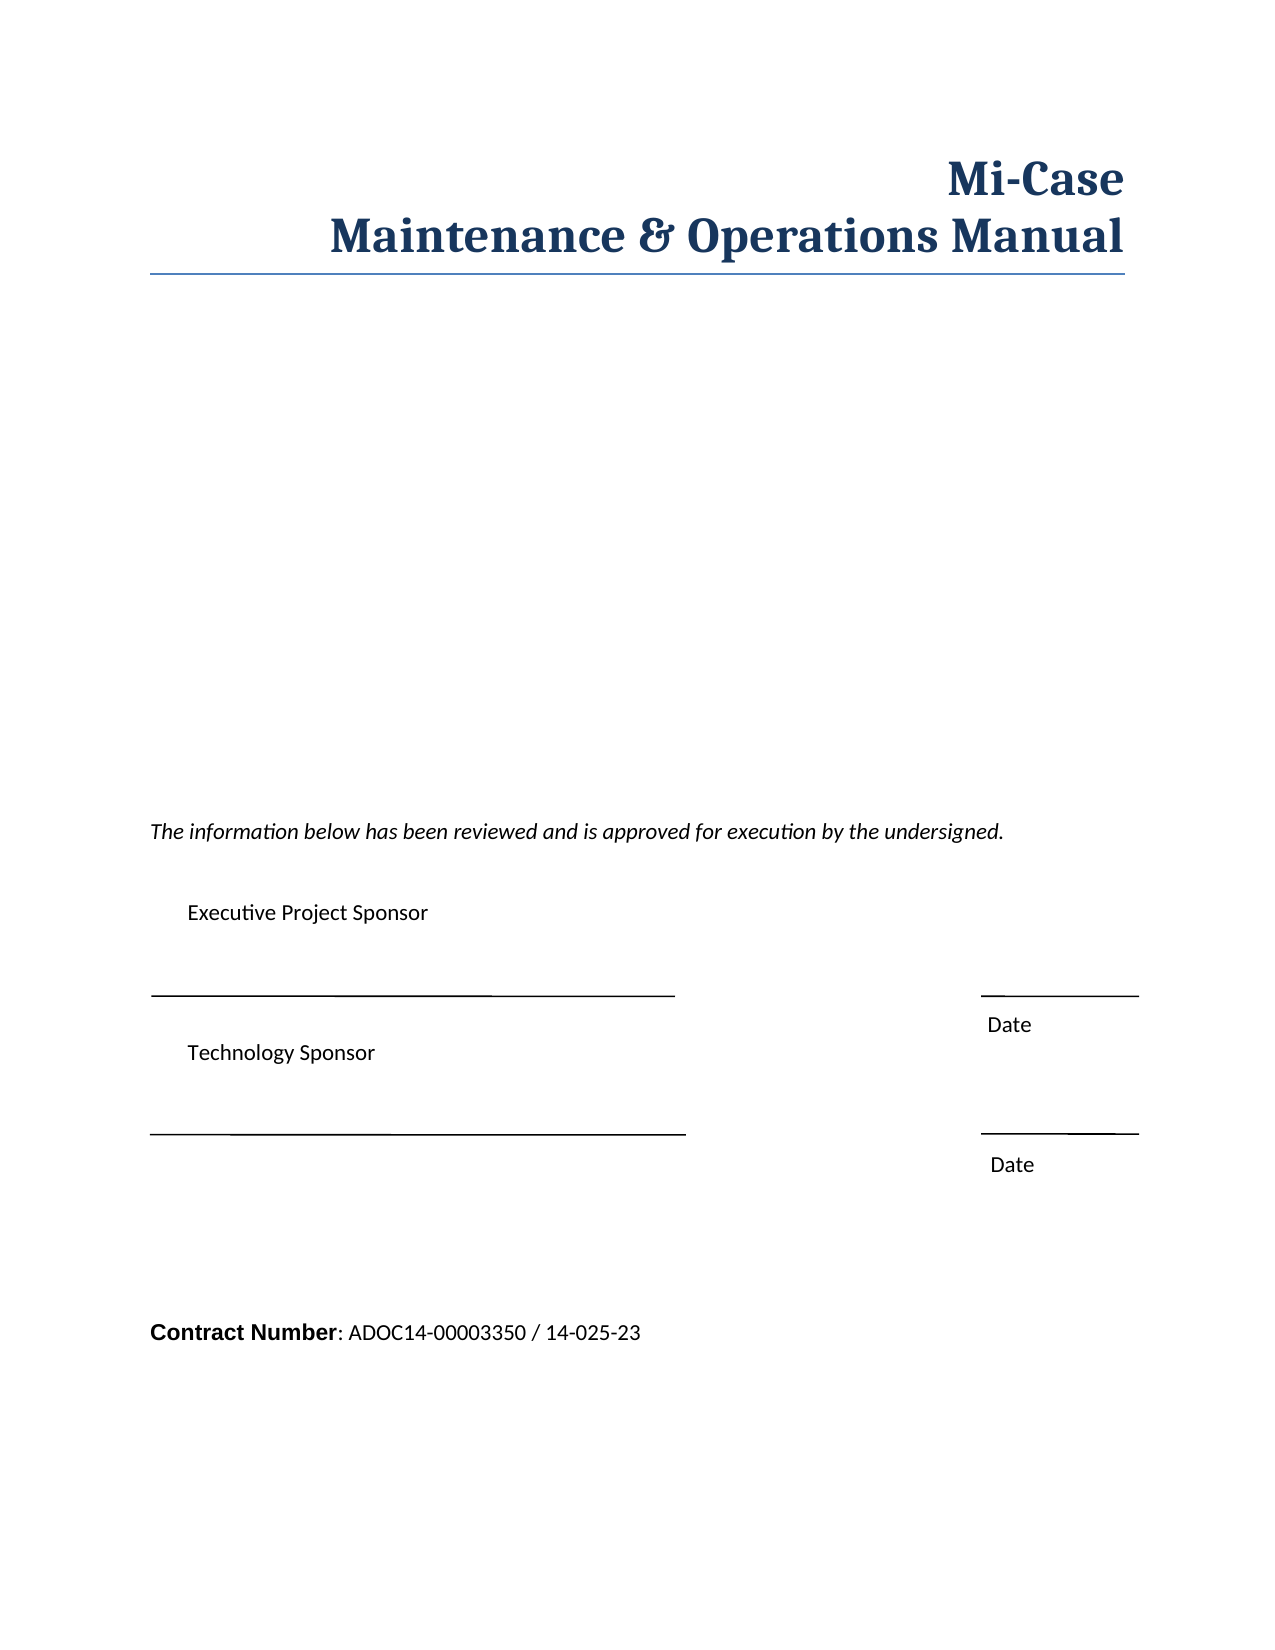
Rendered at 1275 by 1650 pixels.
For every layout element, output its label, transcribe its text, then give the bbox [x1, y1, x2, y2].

text Technology Sponsor [150, 1038, 1125, 1066]
text Contract Number: ADOC14-00003350 / 14-025-23 [150, 1318, 1125, 1346]
title Maintenance & Operations Manual [150, 207, 1125, 273]
text Date [150, 1150, 1125, 1178]
title Mi-Case [150, 150, 1125, 207]
text The information below has been reviewed and is approved for execution by the undersigned. [150, 817, 1125, 845]
text Executive Project Sponsor [150, 898, 1125, 926]
text Date [150, 1010, 1125, 1038]
